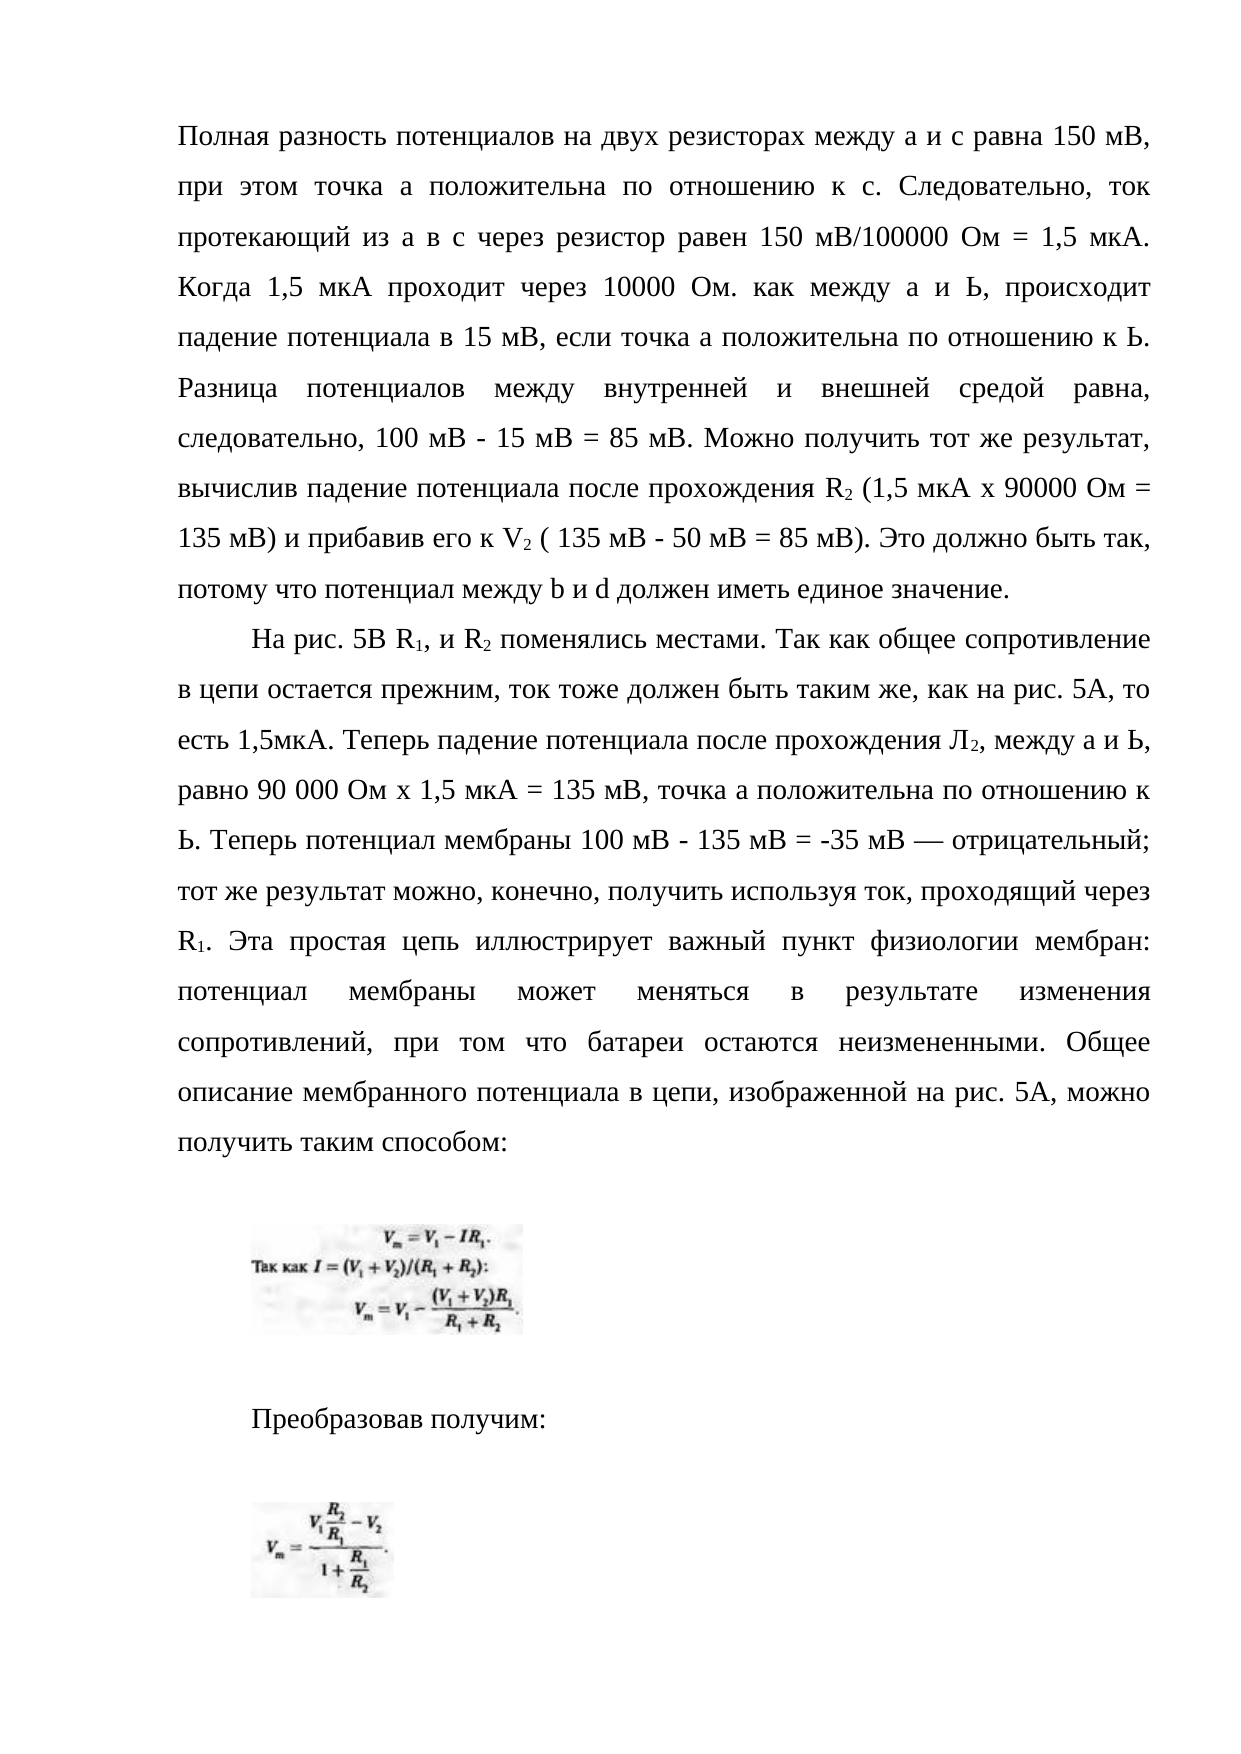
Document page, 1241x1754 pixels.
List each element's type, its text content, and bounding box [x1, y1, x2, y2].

picture [251, 1502, 394, 1598]
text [177, 118, 1152, 604]
picture [251, 1224, 523, 1335]
text Преобразовав получим: [177, 1402, 1152, 1435]
text На рис. 5В R1, и R2 поменялись местами. Так как общее сопротивление в цепи остается прежним, ток тоже должен быть таким же, как на рис. 5А, то есть 1,5мкА. Теперь падение потенциала после прохождения Л2, между а и Ь, равно 90 000 Ом x 1,5 мкА = 135 мВ, точка а положительна по отношению к Ь. Теперь потенциал мембраны 100 мВ - 135 мВ = -35 мВ — отрицательный; тот же результат можно, конечно, получить используя ток, проходящий через R1. Эта простая цепь иллюстрирует важный пункт физиологии мембран: потенциал мембраны может меняться в результате изменения сопротивлений, при том что батареи остаются неизмененными. Общее описание мембранного потенциала в цепи, изображенной на рис. 5А, можно получить таким способом: [177, 621, 1152, 1158]
